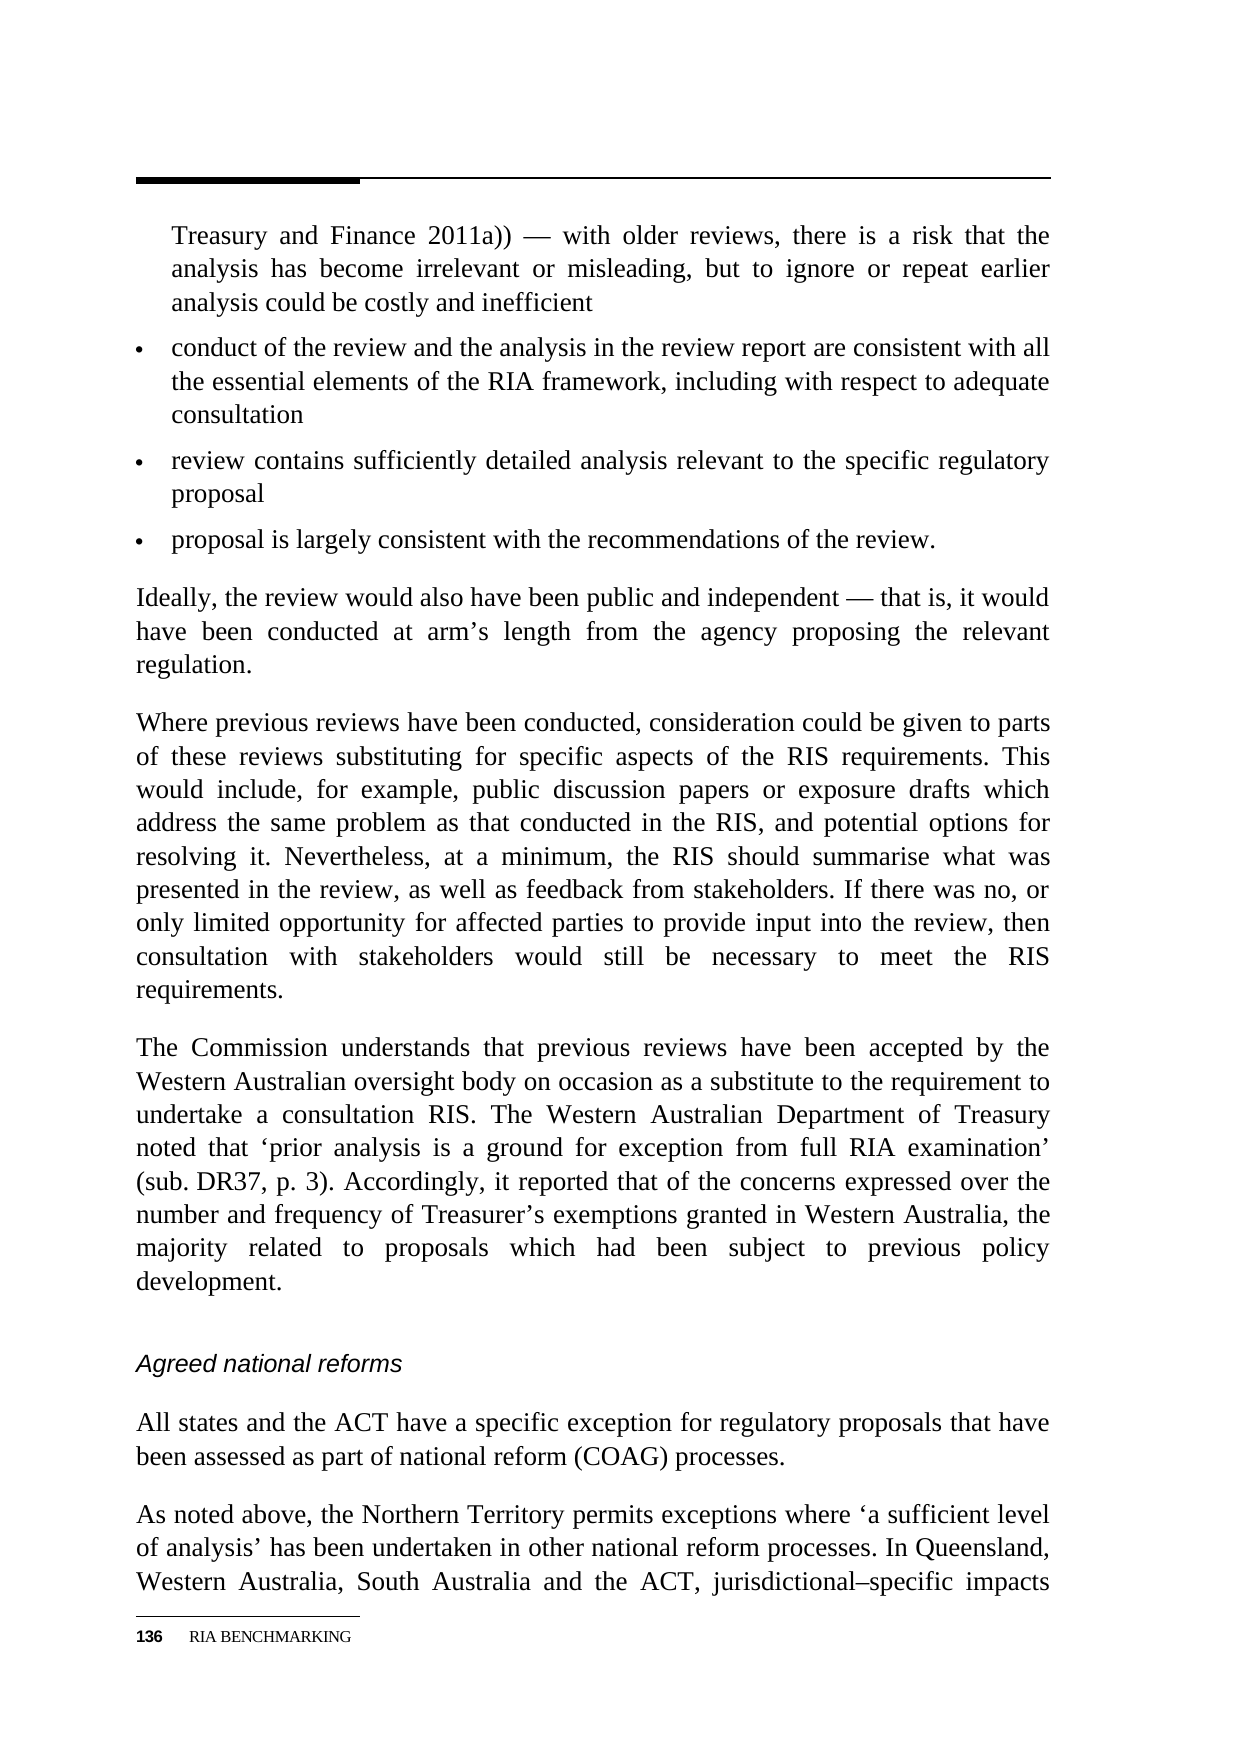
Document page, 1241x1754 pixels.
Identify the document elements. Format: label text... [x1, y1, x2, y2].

text Where previous reviews have been conducted, consideration could be given to parts of these reviews substituting for specific aspects of the RIS requirements. This would include, for example, public discussion papers or exposure drafts which address the same problem as that conducted in the RIS, and potential options for resolving it. Nevertheless, at a minimum, the RIS should summarise what was presented in the review, as well as feedback from stakeholders. If there was no, or only limited opportunity for affected parties to provide input into the review, then consultation with stakeholders would still be necessary to meet the RIS requirements. [136, 704, 1051, 1004]
subtitle Agreed national reforms [136, 1346, 1051, 1379]
list proposal is largely consistent with the recommendations of the review. [136, 521, 1051, 554]
text The Commission understands that previous reviews have been accepted by the Western Australian oversight body on occasion as a substitute to the requirement to undertake a consultation RIS. The Western Australian Department of Treasury noted that ‘prior analysis is a ground for exception from full RIA examination’ (sub. DR37, p. 3). Accordingly, it reported that of the concerns expressed over the number and frequency of Treasurer’s exemptions granted in Western Australia, the majority related to proposals which had been subject to previous policy development. [136, 1029, 1051, 1296]
text Ideally, the review would also have been public and independent — that is, it would have been conducted at arm’s length from the agency proposing the relevant regulation. [136, 579, 1051, 679]
list conduct of the review and the analysis in the review report are consistent with all the essential elements of the RIA framework, including with respect to adequate consultation [136, 329, 1051, 429]
text All states and the ACT have a specific exception for regulatory proposals that have been assessed as part of national reform (COAG) processes. [136, 1404, 1051, 1471]
list review contains sufficiently detailed analysis relevant to the specific regulatory proposal [136, 442, 1051, 508]
